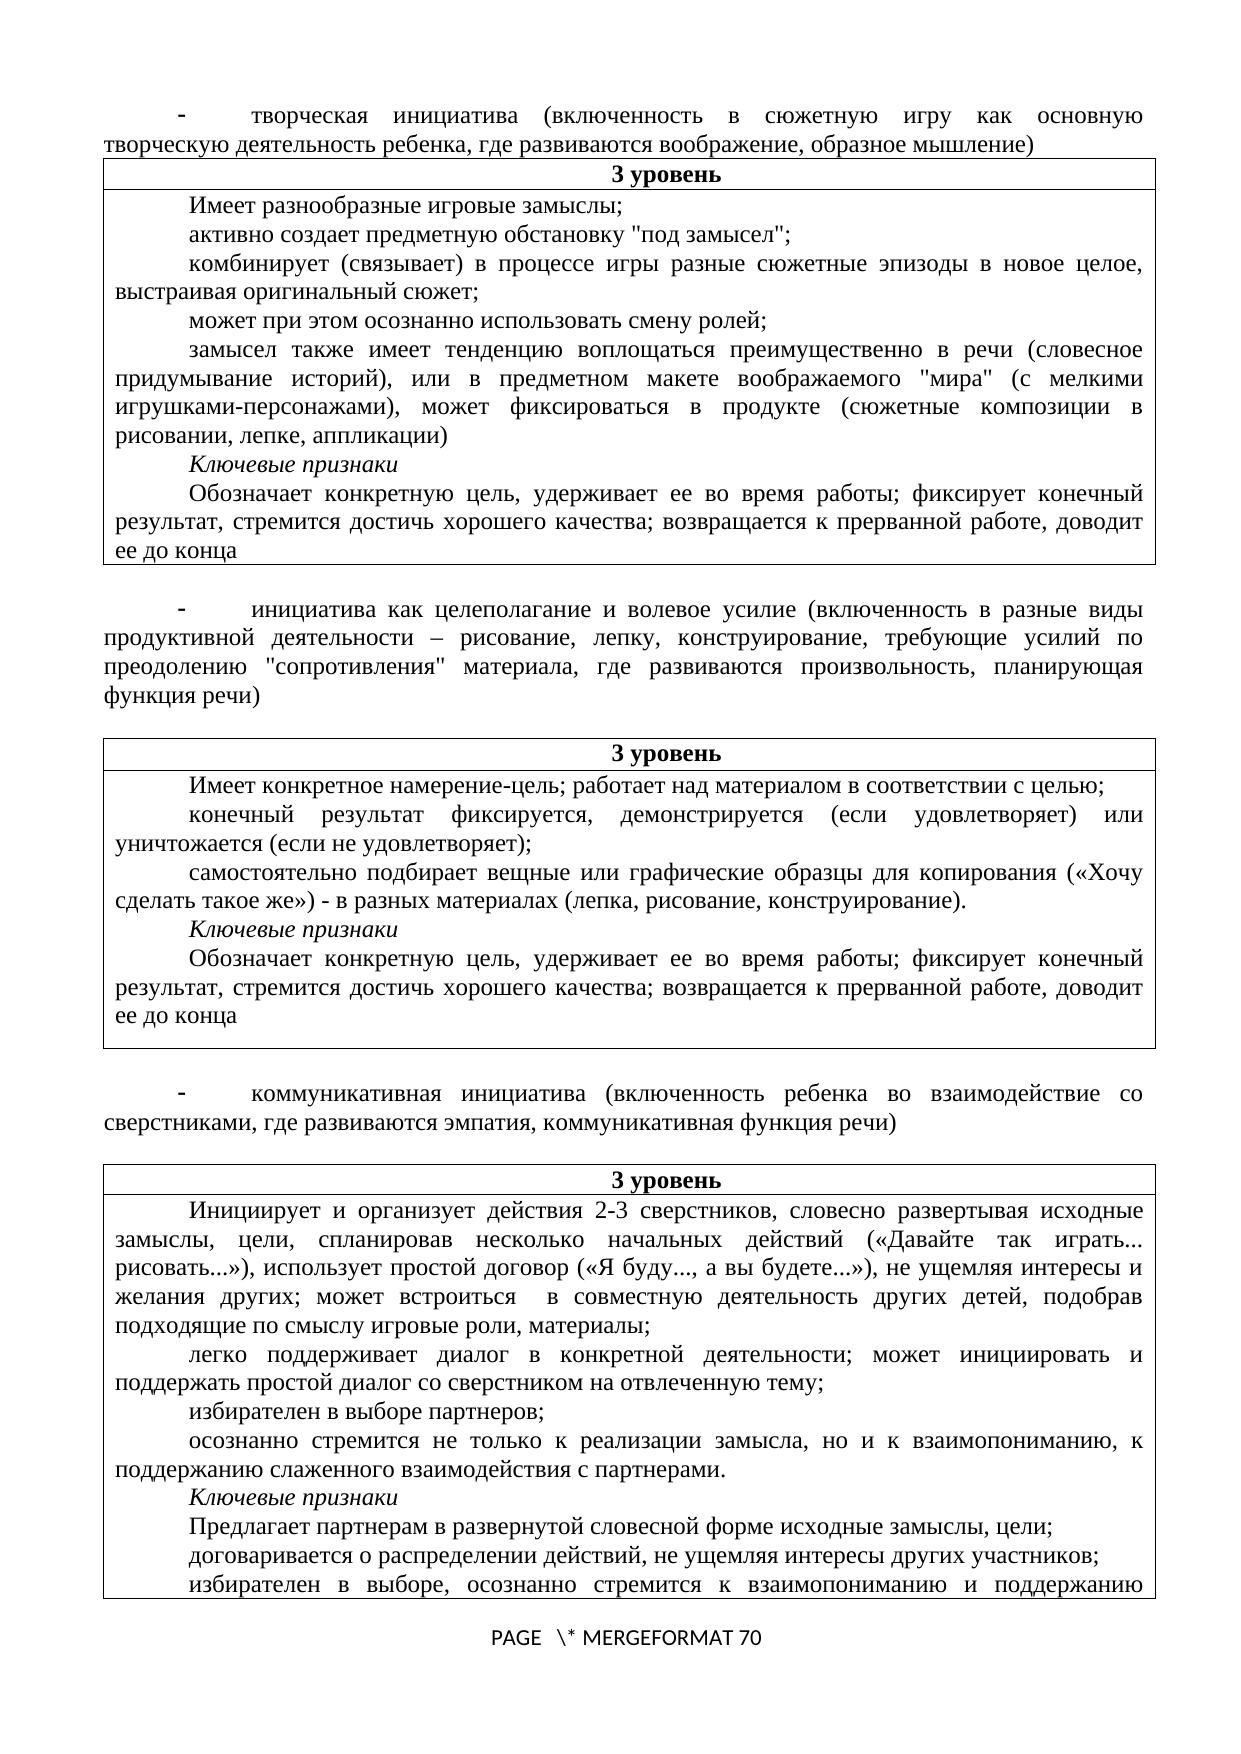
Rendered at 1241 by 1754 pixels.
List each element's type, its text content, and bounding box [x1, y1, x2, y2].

table_cell Имеет разнообразные игровые замыслы; активно создает предметную обстановку "под замысел"; комбинирует (связывает) в процессе игры разные сюжетные эпизоды в новое целое, выстраивая оригинальный сюжет; может при этом осознанно использовать смену ролей; замысел также имеет тенденцию воплощаться преимущественно в речи (словесное придумывание историй), или в предметном макете воображаемого "мира" (с мелкими игрушками-персонажами), может фиксироваться в продукте (сюжетные композиции в рисовании, лепке, аппликации) Ключевые признаки Обозначает конкретную цель, удерживает ее во время работы; фиксирует конечный результат, стремится достичь хорошего качества; возвращается к прерванной работе, доводит ее до конца [104, 190, 1155, 564]
list коммуникативная инициатива (включенность ребенка во взаимодействие со сверстниками, где развиваются эмпатия, коммуникативная функция речи) [103, 1078, 1144, 1135]
table_header 3 уровень [104, 1165, 1155, 1194]
table_header 3 уровень [104, 739, 1155, 769]
list творческая инициатива (включенность в сюжетную игру как основную творческую деятельность ребенка, где развиваются воображение, образное мышление) [103, 100, 1144, 158]
table_header 3 уровень [104, 159, 1155, 189]
table_cell Имеет конкретное намерение-цель; работает над материалом в соответствии с целью; конечный результат фиксируется, демонстрируется (если удовлетворяет) или уничтожается (если не удовлетворяет); самостоятельно подбирает вещные или графические образцы для копирования («Хочу сделать такое же») - в разных материалах (лепка, рисование, конструирование). Ключевые признаки Обозначает конкретную цель, удерживает ее во время работы; фиксирует конечный результат, стремится достичь хорошего качества; возвращается к прерванной работе, доводит ее до конца [104, 771, 1155, 1048]
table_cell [104, 1195, 1155, 1597]
list инициатива как целеполагание и волевое усилие (включенность в разные виды продуктивной деятельности – рисование, лепку, конструирование, требующие усилий по преодолению "сопротивления" материала, где развиваются произвольность, планирующая функция речи) [103, 594, 1144, 709]
